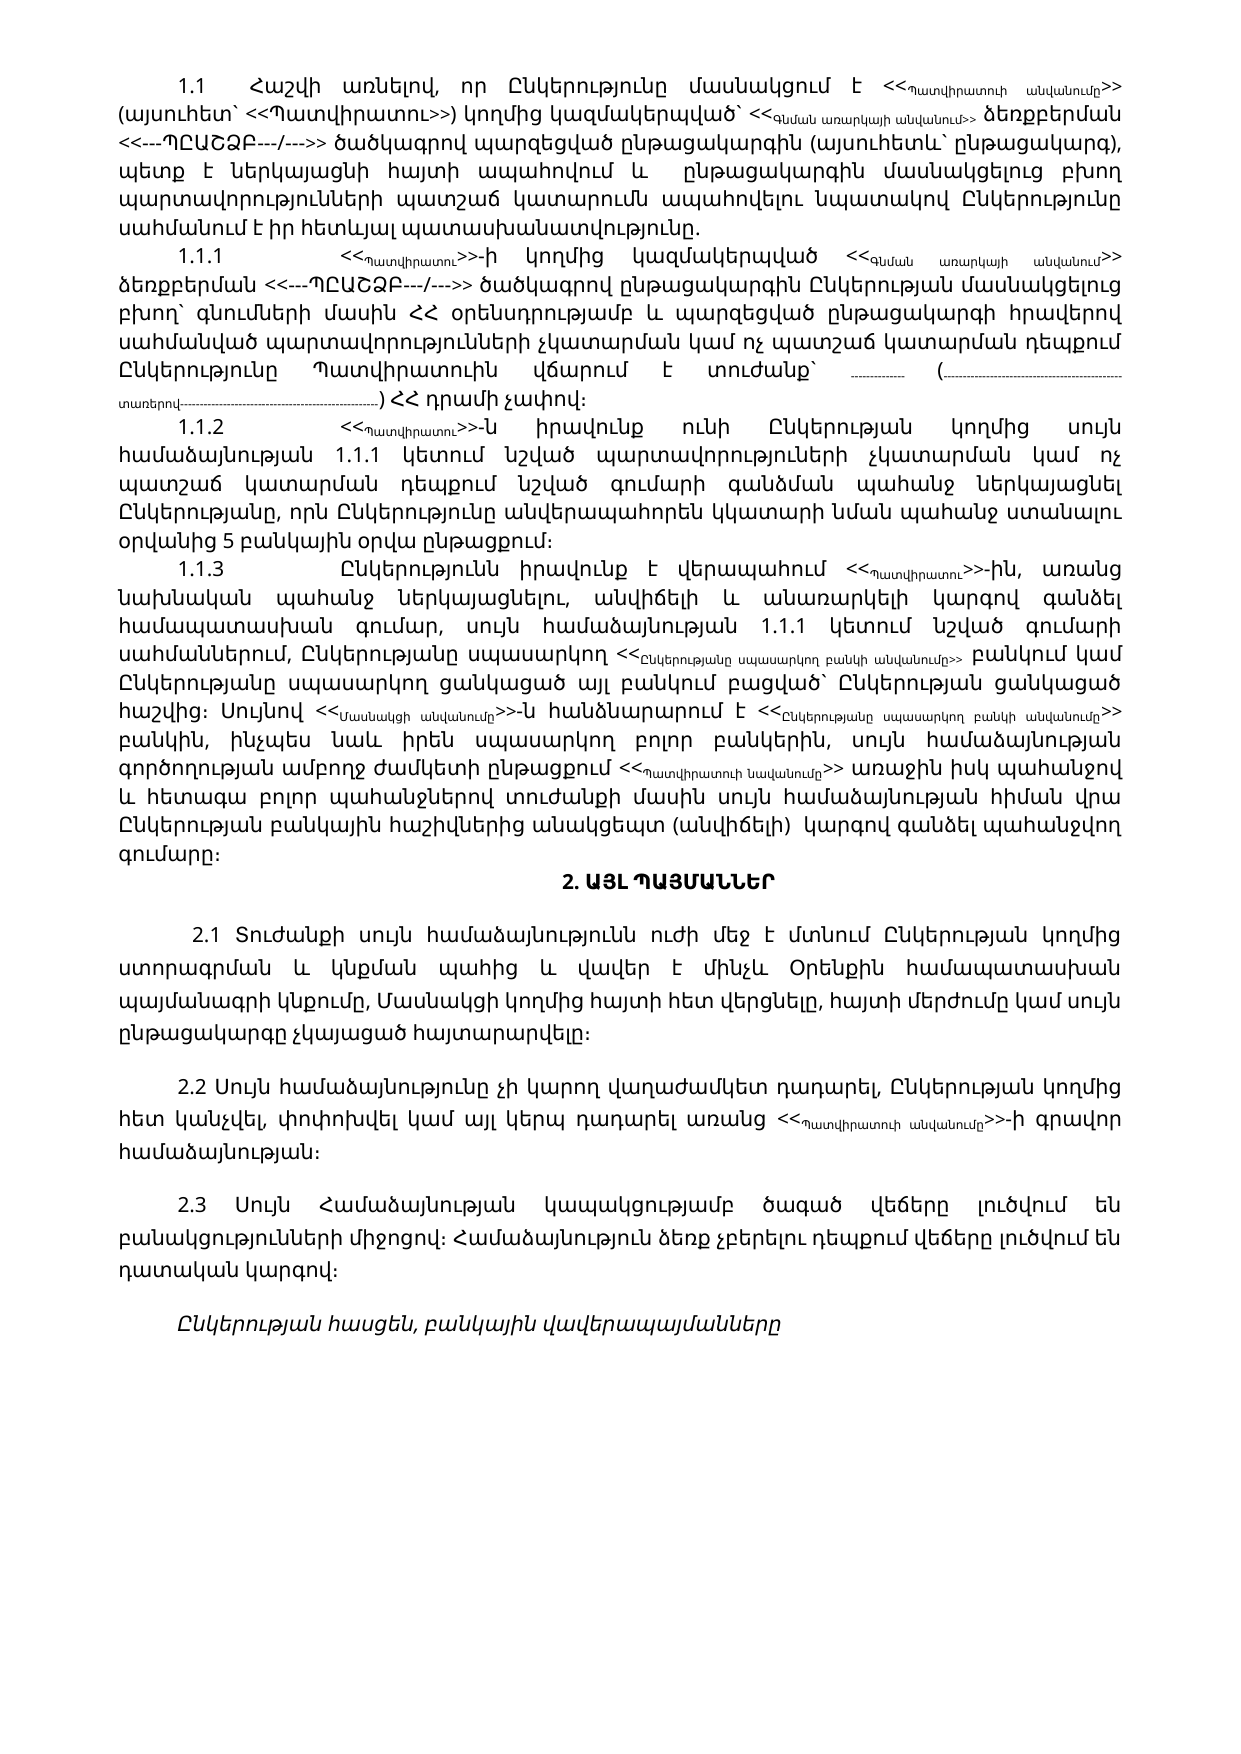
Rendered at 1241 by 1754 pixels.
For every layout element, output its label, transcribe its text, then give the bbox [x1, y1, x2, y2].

subtitle Ընկերության հասցեն, բանկային վավերապայմանները [118, 1309, 1122, 1337]
text 2.3 Սույն Համաձայնության կապակցությամբ ծագած վեճերը լուծվում են բանակցությունների միջոցով։ Համաձայնություն ձեռք չբերելու դեպքում վեճերը լուծվում են դատական կարգով։ [118, 1190, 1122, 1284]
list <<Պատվիրատու>>-ն իրավունք ունի Ընկերության կողմից սույն համաձայնության 1.1.1 կետում նշված պարտավորություների չկատարման կամ ոչ պատշաճ կատարման դեպքում նշված գումարի գանձման պահանջ ներկայացնել Ընկերությանը, որն Ընկերությունը անվերապահորեն կկատարի նման պահանջ ստանալու օրվանից 5 բանկային օրվա ընթացքում։ [118, 412, 1122, 554]
list Ընկերությունն իրավունք է վերապահում <<Պատվիրատու>>-ին, առանց նախնական պահանջ ներկայացնելու, անվիճելի և անառարկելի կարգով գանձել համապատասխան գումար, սույն համաձայնության 1.1.1 կետում նշված գումարի սահմաններում, Ընկերությանը սպասարկող <<Ընկերությանը սպասարկող բանկի անվանումը>> բանկում կամ Ընկերությանը սպասարկող ցանկացած այլ բանկում բացված` Ընկերության ցանկացած հաշվից։ Սույնով <<Մասնակցի անվանումը>>-ն հանձնարարում է <<Ընկերությանը սպասարկող բանկի անվանումը>> բանկին, ինչպես նաև իրեն սպասարկող բոլոր բանկերին, սույն համաձայնության գործողության ամբողջ ժամկետի ընթացքում <<Պատվիրատուի նավանումը>> առաջին իսկ պահանջով և հետագա բոլոր պահանջներով տուժանքի մասին սույն համաձայնության հիման վրա Ընկերության բանկային հաշիվներից անակցեպտ (անվիճելի) կարգով գանձել պահանջվող գումարը։ [118, 554, 1122, 867]
text 2.1 Տուժանքի սույն համաձայնությունն ուժի մեջ է մտնում Ընկերության կողմից ստորագրման և կնքման պահից և վավեր է մինչև Օրենքին համապատասխան պայմանագրի կնքումը, Մասնակցի կողմից հայտի հետ վերցնելը, հայտի մերժումը կամ սույն ընթացակարգը չկայացած հայտարարվելը։ [118, 921, 1122, 1047]
text 2. ԱՅԼ ՊԱՅՄԱՆՆԵՐ [156, 867, 1122, 896]
list Հաշվի առնելով, որ Ընկերությունը մասնակցում է <<Պատվիրատուի անվանումը>> (այսուհետ` <<Պատվիրատու>>) կողմից կազմակերպված` <<Գնման առարկայի անվանում>> ձեռքբերման <<---ՊԸԱՇՁԲ---/--->> ծածկագրով պարզեցված ընթացակարգին (այսուհետև` ընթացակարգ), պետք է ներկայացնի հայտի ապահովում և ընթացակարգին մասնակցելուց բխող պարտավորությունների պատշաճ կատարումն ապահովելու նպատակով Ընկերությունը սահմանում է իր հետևյալ պատասխանատվությունը. [118, 71, 1122, 241]
list <<Պատվիրատու>>-ի կողմից կազմակերպված <<Գնման առարկայի անվանում>> ձեռքբերման <<---ՊԸԱՇՁԲ---/--->> ծածկագրով ընթացակարգին Ընկերության մասնակցելուց բխող` գնումների մասին ՀՀ օրենսդրությամբ և պարզեցված ընթացակարգի հրավերով սահմանված պարտավորությունների չկատարման կամ ոչ պատշաճ կատարման դեպքում Ընկերությունը Պատվիրատուին վճարում է տուժանք` -------------- (----------------------------------------------տառերով---------------------------------------------------) ՀՀ դրամի չափով։ [118, 241, 1122, 412]
text 2.2 Սույն համաձայնությունը չի կարող վաղաժամկետ դադարել, Ընկերության կողմից հետ կանչվել, փոփոխվել կամ այլ կերպ դադարել առանց <<Պատվիրատուի անվանումը>>-ի գրավոր համաձայնության։ [118, 1072, 1122, 1165]
